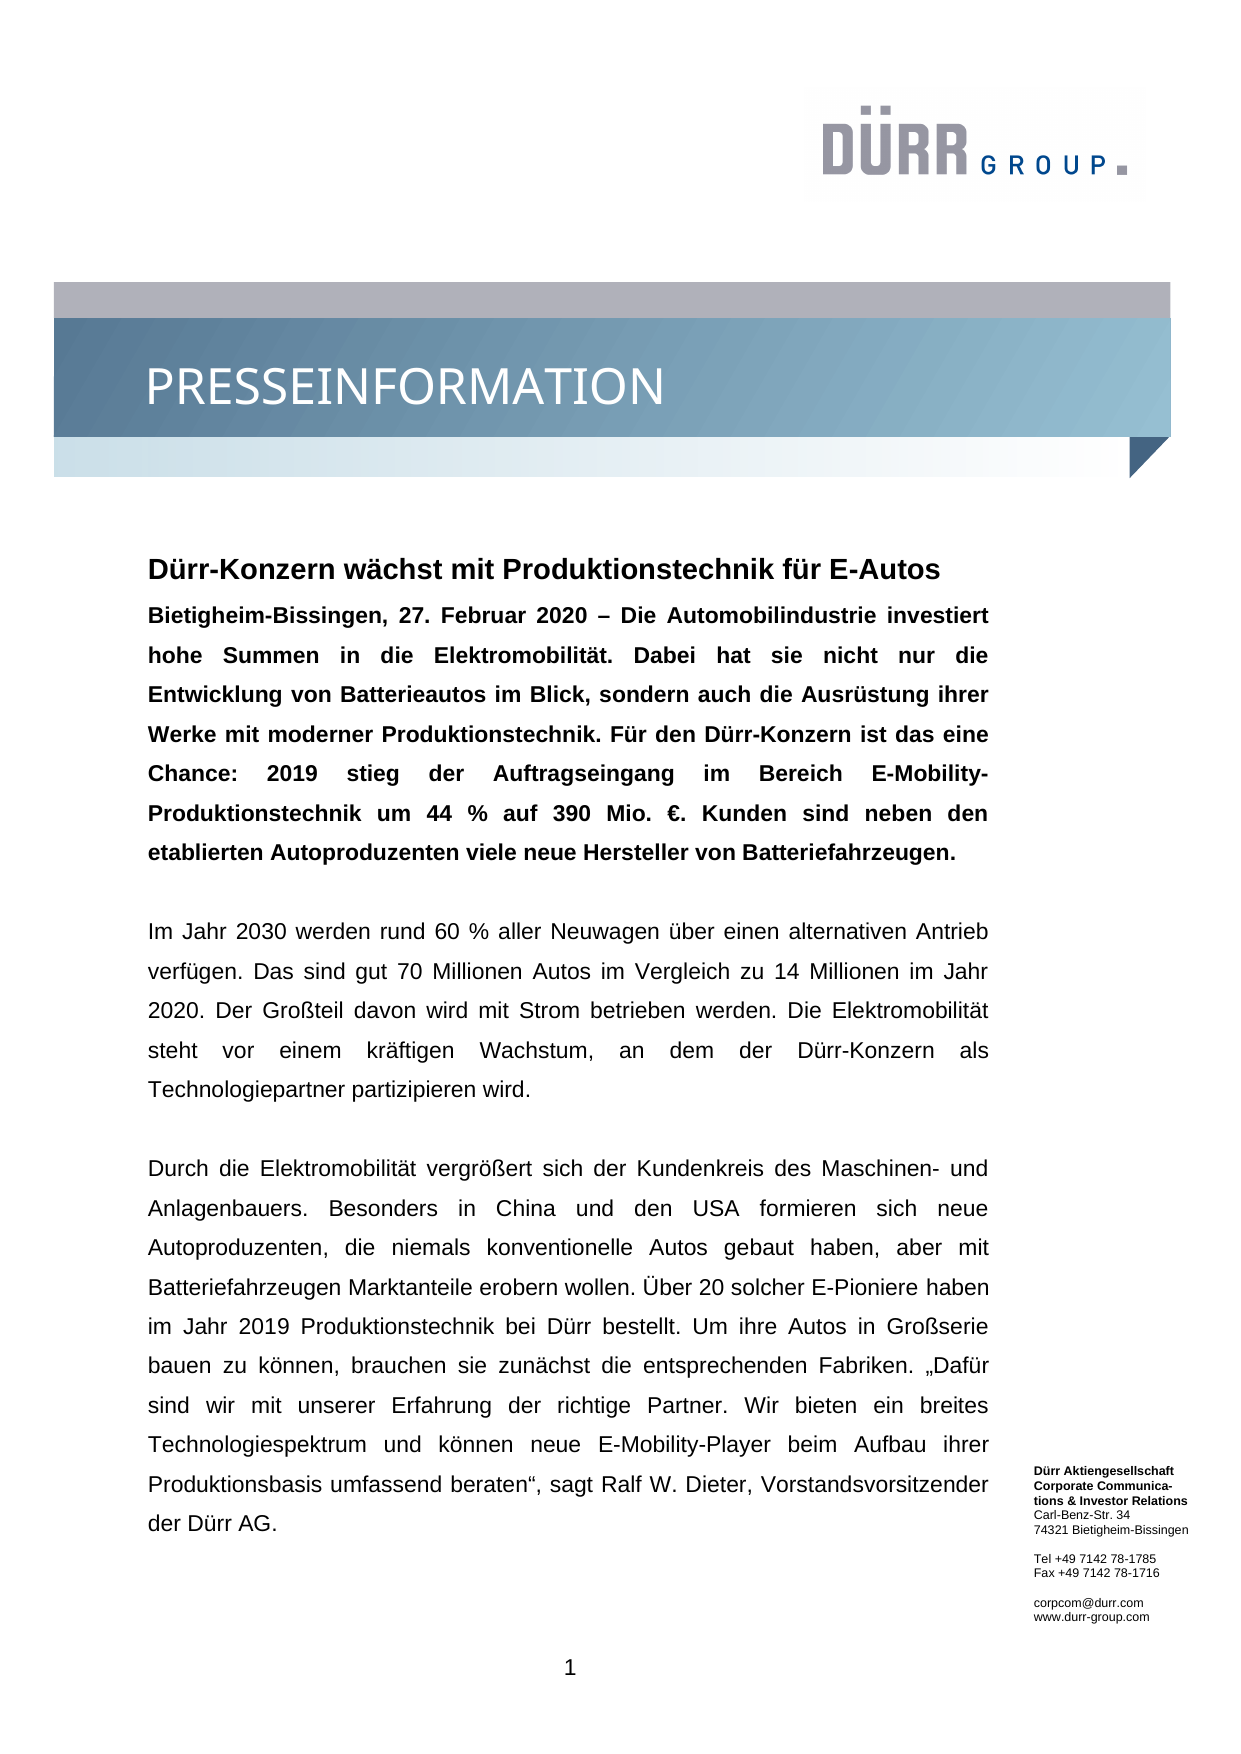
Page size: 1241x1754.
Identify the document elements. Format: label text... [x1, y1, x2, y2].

text Im Jahr 2030 werden rund 60 % aller Neuwagen über einen alternativen Antrieb verfügen. Das sind gut 70 Millionen Autos im Vergleich zu 14 Millionen im Jahr 2020. Der Großteil davon wird mit Strom betrieben werden. Die Elektromobilität steht vor einem kräftigen Wachstum, an dem der Dürr-Konzern als Technologiepartner partizipieren wird. [148, 918, 989, 1102]
text Dürr-Konzern wächst mit Produktionstechnik für E-Autos [148, 552, 989, 586]
picture [803, 87, 1147, 202]
text Durch die Elektromobilität vergrößert sich der Kundenkreis des Maschinen- und Anlagenbauers. Besonders in China und den USA formieren sich neue Autoproduzenten, die niemals konventionelle Autos gebaut haben, aber mit Batteriefahrzeugen Marktanteile erobern wollen. Über 20 solcher E-Pioniere haben im Jahr 2019 Produktionstechnik bei Dürr bestellt. Um ihre Autos in Großserie bauen zu können, brauchen sie zunächst die entsprechenden Fabriken. „Dafür sind wir mit unserer Erfahrung der richtige Partner. Wir bieten ein breites Technologiespektrum und können neue E-Mobility-Player beim Aufbau ihrer Produktionsbasis umfassend beraten“, sagt Ralf W. Dieter, Vorstandsvorsitzender der Dürr AG. [148, 1155, 989, 1537]
text Bietigheim-Bissingen, 27. Februar 2020 – Die Automobilindustrie investiert hohe Summen in die Elektromobilität. Dabei hat sie nicht nur die Entwicklung von Batterieautos im Blick, sondern auch die Ausrüstung ihrer Werke mit moderner Produktionstechnik. Für den Dürr-Konzern ist das eine Chance: 2019 stieg der Auftragseingang im Bereich E-Mobility-Produktionstechnik um 44 % auf 390 Mio. €. Kunden sind neben den etablierten Autoproduzenten viele neue Hersteller von Batteriefahrzeugen. [148, 602, 989, 866]
